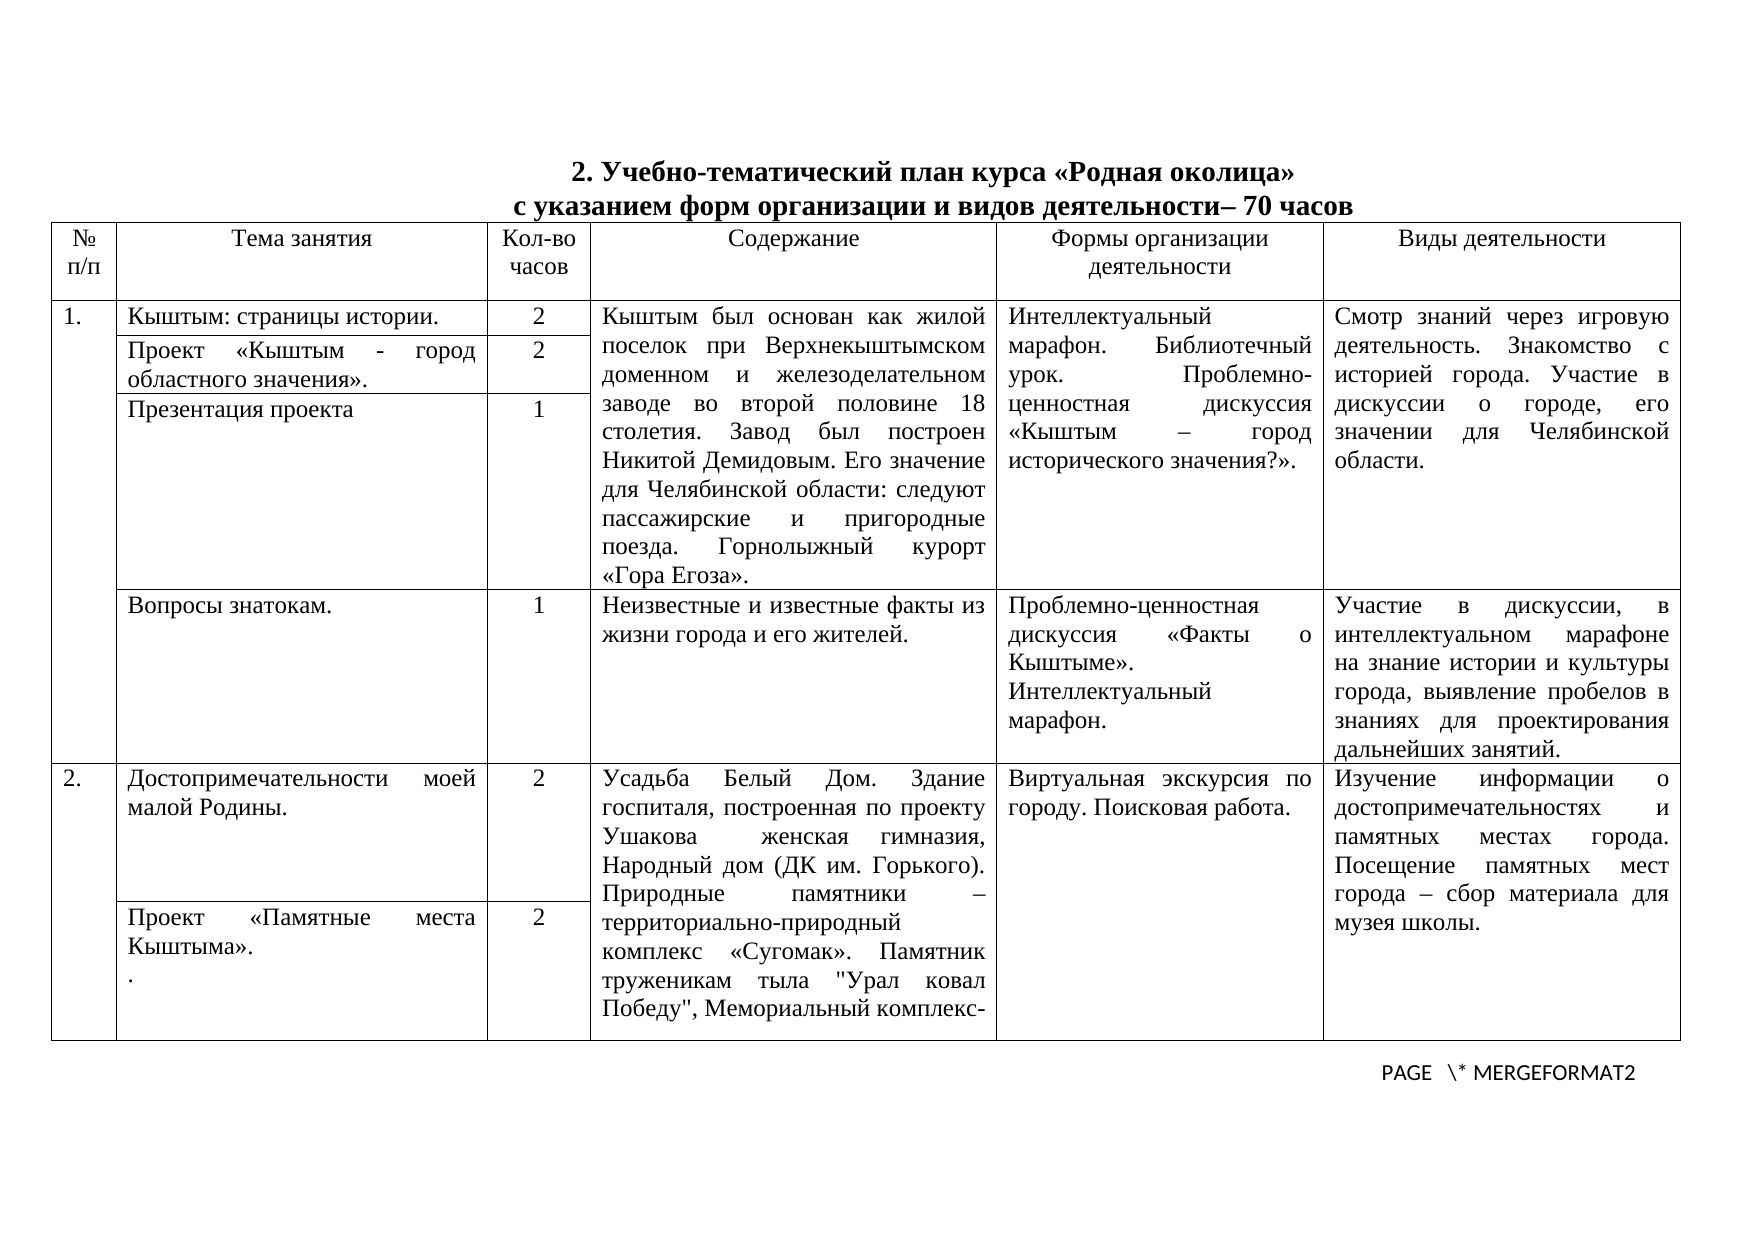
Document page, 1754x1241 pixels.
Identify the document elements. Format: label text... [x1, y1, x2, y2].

table_cell Кыштым: страницы истории. [117, 301, 487, 334]
table_header Кол-во часов [488, 223, 590, 300]
table_cell 2 [488, 902, 590, 1040]
table_cell Презентация проекта [117, 394, 487, 589]
table_cell Кыштым был основан как жилой поселок при Верхнекыштымском доменном и железоделательном заводе во второй половине 18 столетия. Завод был построен Никитой Демидовым. Его значение для Челябинской области: следуют пассажирские и пригородные поезда. Горнолыжный курорт «Гора Егоза». [591, 301, 996, 589]
table_header № п/п [52, 223, 116, 300]
table_cell Проблемно-ценностная дискуссия «Факты о Кыштыме». Интеллектуальный марафон. [997, 590, 1323, 762]
table_cell Достопримечательности моей малой Родины. [117, 764, 487, 901]
table_cell Смотр знаний через игровую деятельность. Знакомство с историей города. Участие в дискуссии о городе, его значении для Челябинской области. [1324, 301, 1680, 589]
table_cell Усадьба Белый Дом. Здание госпиталя, построенная по проекту Ушакова женская гимназия, Народный дом (ДК им. Горького). Природные памятники – территориально-природный комплекс «Сугомак». Памятник труженикам тыла "Урал ковал Победу", Мемориальный комплекс-памятник кыштымцам, погибшим в годы ВОВ, монумент "Скорбящая мать", памятник землякам, танкистам-добровольцам и т.д. [591, 764, 996, 1040]
table_header Содержание [591, 223, 996, 300]
list 2. Учебно-тематический план курса «Родная околица» [231, 154, 1636, 188]
table_cell 1 [488, 590, 590, 762]
table_cell 2 [488, 336, 590, 393]
table_cell Участие в дискуссии, в интеллектуальном марафоне на знание истории и культуры города, выявление пробелов в знаниях для проектирования дальнейших занятий. [1324, 590, 1680, 762]
table_cell Виртуальная экскурсия по городу. Поисковая работа. [997, 764, 1323, 1040]
table_cell Проект «Памятные места Кыштыма». . [117, 902, 487, 1040]
table_cell [52, 764, 116, 1040]
list с указанием форм организации и видов деятельности– 70 часов [231, 188, 1636, 222]
table_cell Изучение информации о достопримечательностях и памятных местах города. Посещение памятных мест города – сбор материала для музея школы. [1324, 764, 1680, 1040]
table_cell Интеллектуальный марафон. Библиотечный урок. Проблемно-ценностная дискуссия «Кыштым – город исторического значения?». [997, 301, 1323, 589]
table_cell Проект «Кыштым - город областного значения». [117, 336, 487, 393]
table_cell Неизвестные и известные факты из жизни города и его жителей. [591, 590, 996, 762]
table_header Формы организации деятельности [997, 223, 1323, 300]
table_cell [52, 301, 116, 762]
table_header Тема занятия [117, 223, 487, 300]
table_cell 1 [488, 394, 590, 589]
table_cell 2 [488, 301, 590, 334]
table_cell 2 [488, 764, 590, 901]
table_cell Вопросы знатокам. [117, 590, 487, 762]
table_header Виды деятельности [1324, 223, 1680, 300]
